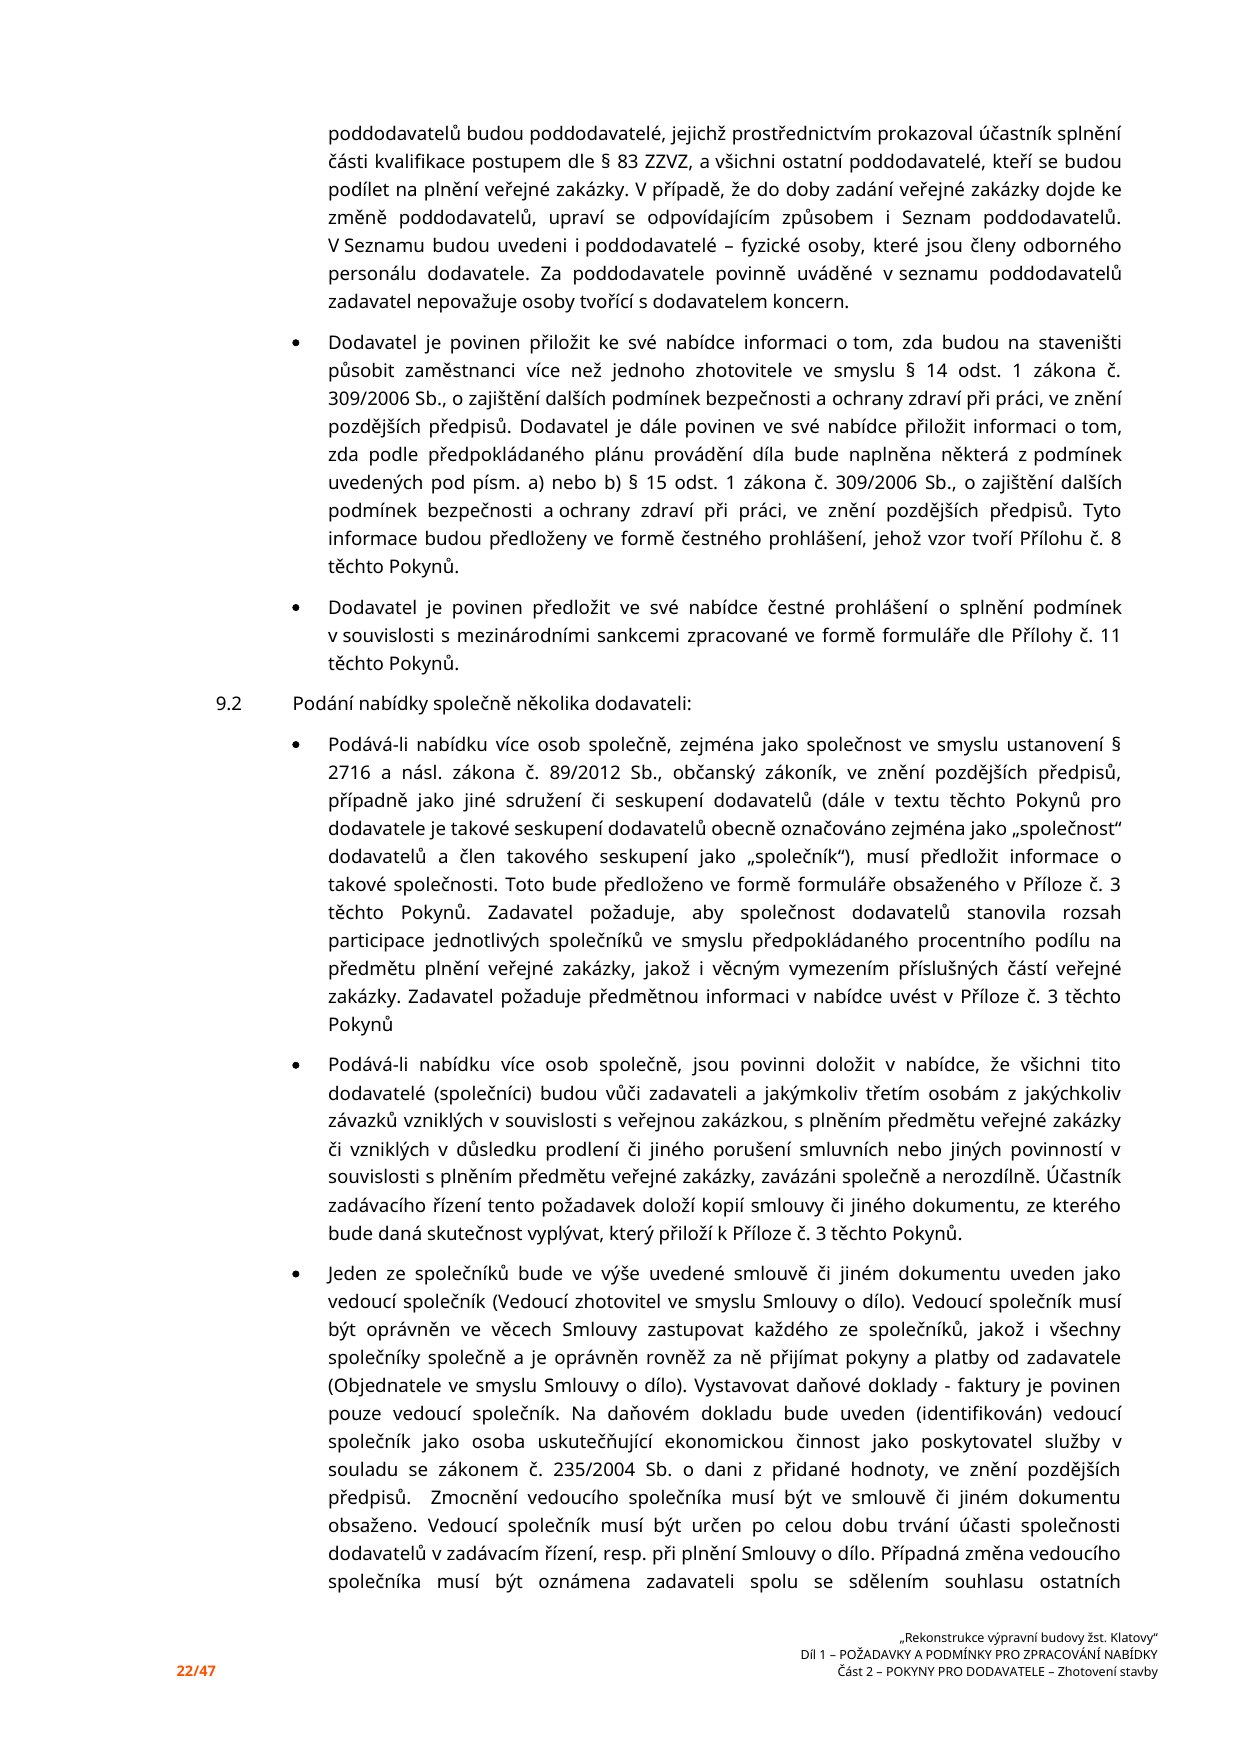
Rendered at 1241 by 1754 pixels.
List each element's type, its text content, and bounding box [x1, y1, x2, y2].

text Dodavatel je povinen přiložit ke své nabídce informaci o tom, zda budou na staveništi působit zaměstnanci více než jednoho zhotovitele ve smyslu § 14 odst. 1 zákona č. 309/2006 Sb., o zajištění dalších podmínek bezpečnosti a ochrany zdraví při práci, ve znění pozdějších předpisů. Dodavatel je dále povinen ve své nabídce přiložit informaci o tom, zda podle předpokládaného plánu provádění díla bude naplněna některá z podmínek uvedených pod písm. a) nebo b) § 15 odst. 1 zákona č. 309/2006 Sb., o zajištění dalších podmínek bezpečnosti a ochrany zdraví při práci, ve znění pozdějších předpisů. Tyto informace budou předloženy ve formě čestného prohlášení, jehož vzor tvoří Přílohu č. 8 těchto Pokynů. [292, 329, 1122, 579]
text Dodavatel je povinen předložit ve své nabídce čestné prohlášení o splnění podmínek v souvislosti s mezinárodními sankcemi zpracované ve formě formuláře dle Přílohy č. 11 těchto Pokynů. [292, 594, 1122, 676]
text Podání nabídky společně několika dodavateli: [216, 691, 1122, 716]
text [292, 1260, 1122, 1594]
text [292, 121, 1122, 314]
text Podává-li nabídku více osob společně, jsou povinni doložit v nabídce, že všichni tito dodavatelé (společníci) budou vůči zadavateli a jakýmkoliv třetím osobám z jakýchkoliv závazků vzniklých v souvislosti s veřejnou zakázkou, s plněním předmětu veřejné zakázky či vzniklých v důsledku prodlení či jiného porušení smluvních nebo jiných povinností v souvislosti s plněním předmětu veřejné zakázky, zavázáni společně a nerozdílně. Účastník zadávacího řízení tento požadavek doloží kopií smlouvy či jiného dokumentu, ze kterého bude daná skutečnost vyplývat, který přiloží k Příloze č. 3 těchto Pokynů. [292, 1052, 1122, 1245]
text Podává-li nabídku více osob společně, zejména jako společnost ve smyslu ustanovení § 2716 a násl. zákona č. 89/2012 Sb., občanský zákoník, ve znění pozdějších předpisů, případně jako jiné sdružení či seskupení dodavatelů (dále v textu těchto Pokynů pro dodavatele je takové seskupení dodavatelů obecně označováno zejména jako „společnost“ dodavatelů a člen takového seskupení jako „společník“), musí předložit informace o takové společnosti. Toto bude předloženo ve formě formuláře obsaženého v Příloze č. 3 těchto Pokynů. Zadavatel požaduje, aby společnost dodavatelů stanovila rozsah participace jednotlivých společníků ve smyslu předpokládaného procentního podílu na předmětu plnění veřejné zakázky, jakož i věcným vymezením příslušných částí veřejné zakázky. Zadavatel požaduje předmětnou informaci v nabídce uvést v Příloze č. 3 těchto Pokynů [292, 731, 1122, 1037]
